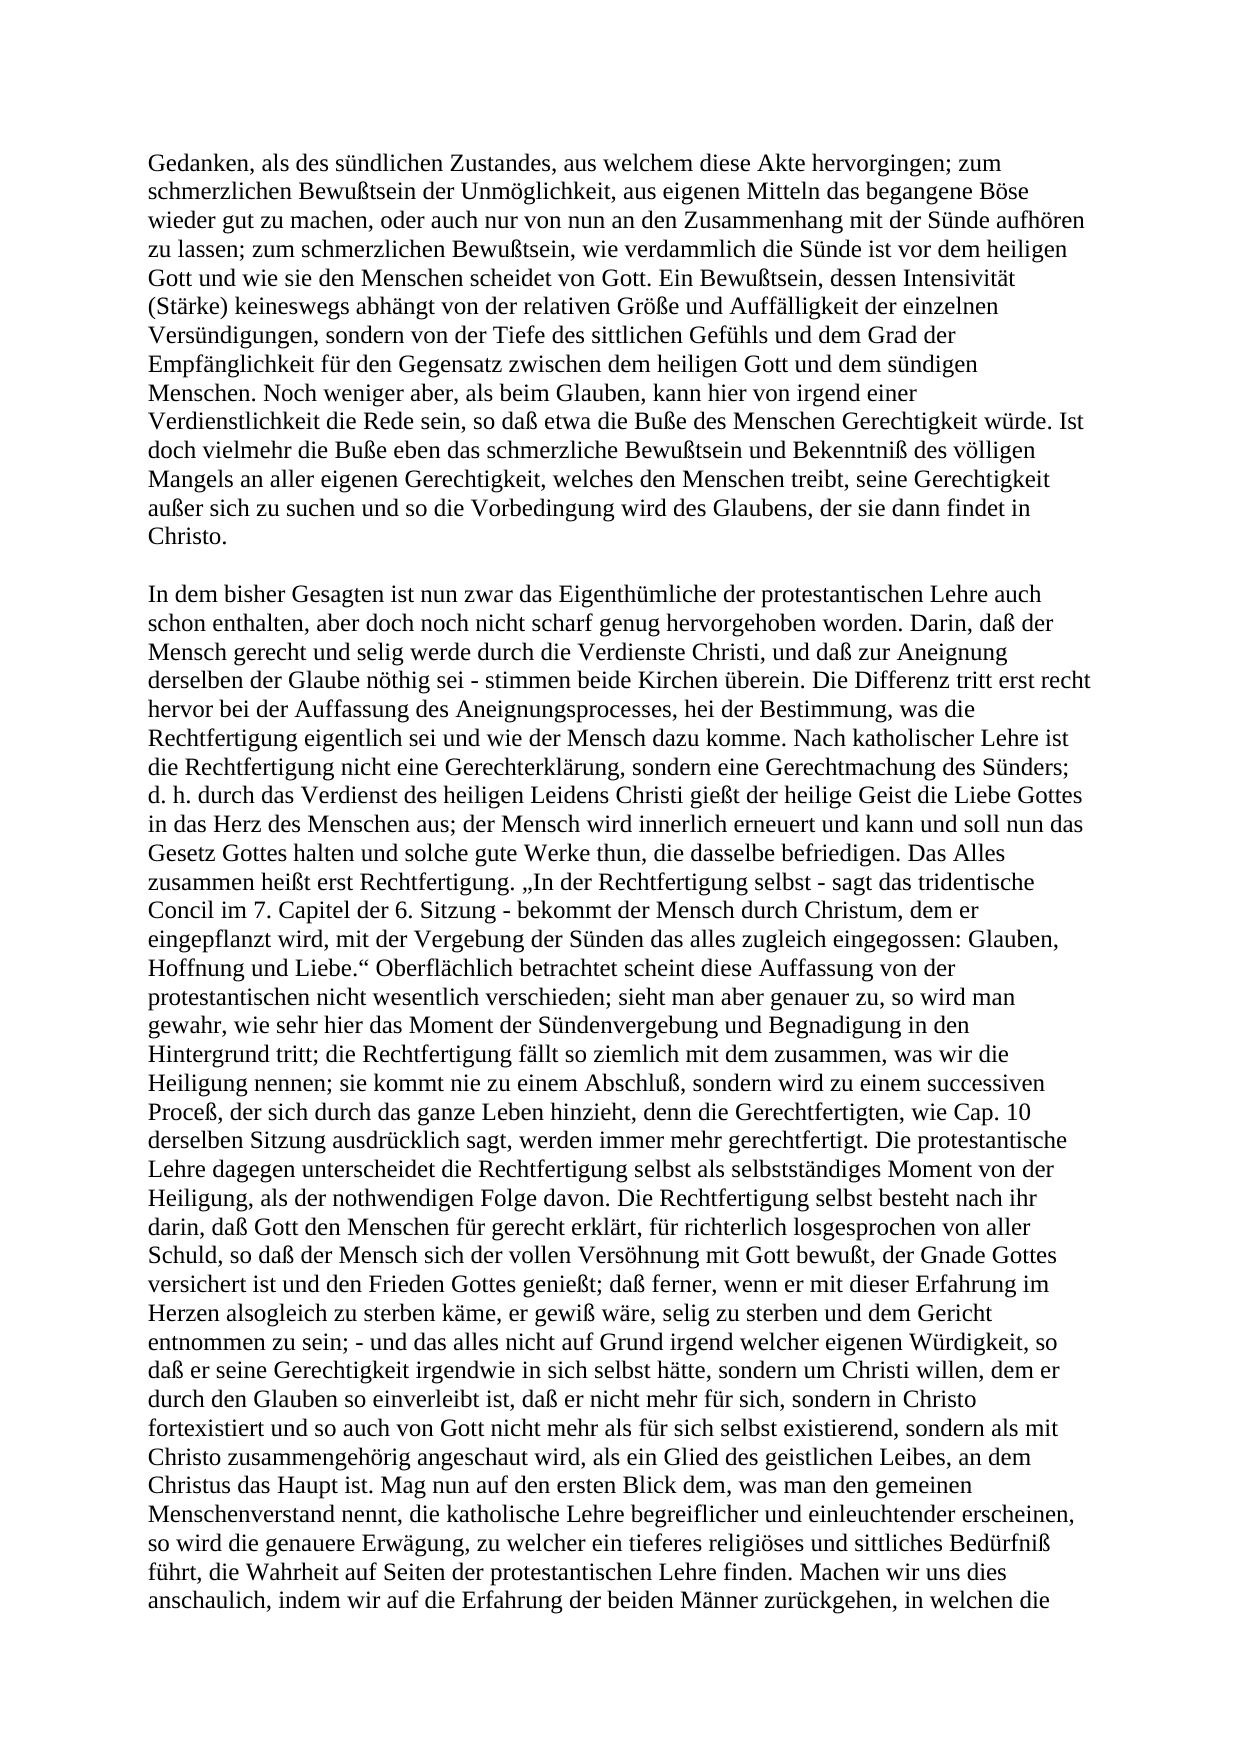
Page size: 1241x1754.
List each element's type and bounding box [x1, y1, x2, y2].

text [148, 579, 1093, 1614]
text [148, 148, 1093, 550]
